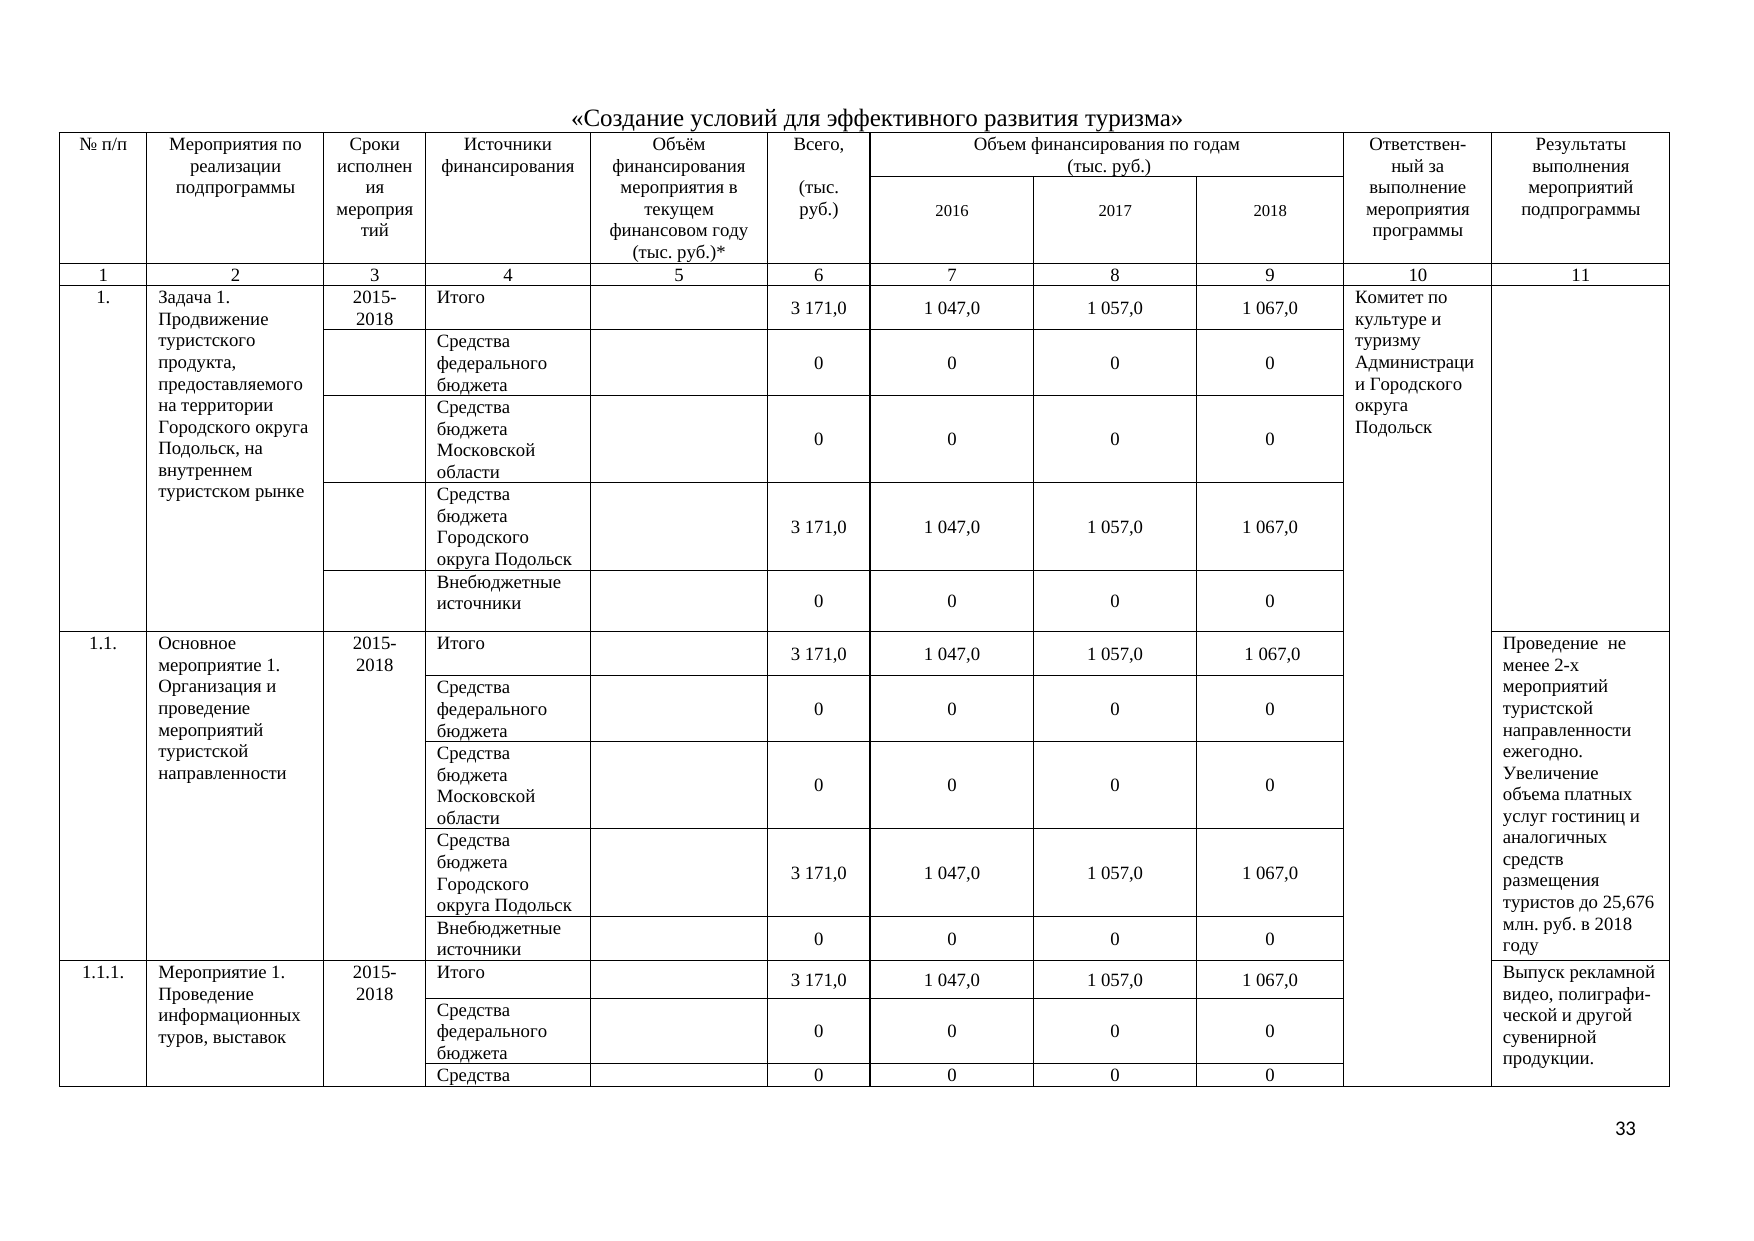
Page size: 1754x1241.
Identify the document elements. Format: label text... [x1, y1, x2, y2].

table_cell 1 067,0 [1197, 829, 1343, 916]
table_cell 0 [1034, 396, 1196, 482]
table_cell Средства бюджета Московской области [426, 742, 590, 828]
table_cell [591, 632, 767, 675]
table_cell 0 [1034, 330, 1196, 395]
table_cell Итого [426, 286, 590, 329]
table_cell Средства бюджета Городского округа Подольск [426, 829, 590, 916]
table_cell 1 057,0 [1034, 829, 1196, 916]
table_cell 2015-2018 [324, 961, 425, 1086]
table_cell 0 [1034, 742, 1196, 828]
table_header Объём финансирования мероприятия в текущем финансовом году (тыс. руб.)* [591, 133, 767, 262]
table_cell 0 [1197, 917, 1343, 960]
table_cell 1.1. [60, 632, 146, 960]
table_cell Внебюджетные источники [426, 917, 590, 960]
table_cell Основное мероприятие 1. Организация и проведение мероприятий туристской направленности [147, 632, 323, 960]
table_cell [591, 396, 767, 482]
table_cell 0 [1197, 1064, 1343, 1086]
text «Создание условий для эффективного развития туризма» [118, 103, 1636, 132]
table_cell 0 [768, 1064, 869, 1086]
table_cell 0 [871, 1064, 1033, 1086]
table_cell 0 [1034, 917, 1196, 960]
table_cell 0 [768, 999, 869, 1063]
table_cell [324, 483, 425, 569]
table_cell 2017 [1034, 177, 1196, 262]
table_cell 3 171,0 [768, 632, 869, 675]
table_cell [324, 330, 425, 395]
table_header Объем финансирования по годам (тыс. руб.) [871, 133, 1343, 176]
table_cell 1 057,0 [1034, 286, 1196, 329]
table_cell 6 [768, 264, 869, 285]
table_cell 2018 [1197, 177, 1343, 262]
table_cell 1 067,0 [1197, 286, 1343, 329]
table_cell 0 [768, 571, 869, 631]
table_cell [591, 999, 767, 1063]
table_cell [1492, 286, 1669, 631]
table_cell 1 047,0 [871, 286, 1033, 329]
table_cell 2 [147, 264, 323, 285]
table_cell [591, 1064, 767, 1086]
table_cell Выпуск рекламной видео, полиграфи-ческой и другой сувенирной продукции. Приобретение специального экскурсионного оборудования. Увеличение числа лиц, обслуженных туристскими фирмами до 30600 человек в 2018 году. [1492, 961, 1669, 1086]
table_cell 1 047,0 [871, 829, 1033, 916]
table_cell 0 [871, 742, 1033, 828]
table_cell 3 171,0 [768, 483, 869, 569]
table_cell 1 057,0 [1034, 961, 1196, 998]
table_cell 8 [1034, 264, 1196, 285]
table_cell 0 [768, 676, 869, 741]
table_cell Средства бюджета Городского округа Подольск [426, 483, 590, 569]
table_cell Комитет по культуре и туризму Администрации Городского округа Подольск [1344, 286, 1491, 1086]
table_cell 1.1.1. [60, 961, 146, 1086]
table_cell 0 [768, 917, 869, 960]
table_cell [591, 286, 767, 329]
table_header Всего, (тыс. руб.) [768, 133, 869, 262]
table_cell 2016 [871, 177, 1033, 262]
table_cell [426, 1064, 590, 1086]
table_header Ответствен-ный за выполнение мероприятия программы [1344, 133, 1491, 262]
table_header Мероприятия по реализации подпрограммы [147, 133, 323, 262]
table_cell Средства федерального бюджета [426, 999, 590, 1063]
table_cell 3 171,0 [768, 829, 869, 916]
table_cell Итого [426, 632, 590, 675]
table_cell 1 067,0 [1197, 632, 1343, 675]
table_header № п/п [60, 133, 146, 262]
table_cell [324, 396, 425, 482]
table_cell 0 [768, 396, 869, 482]
table_cell 0 [1034, 571, 1196, 631]
table_cell [591, 829, 767, 916]
table_cell Мероприятие 1. Проведение информационных туров, выставок [147, 961, 323, 1086]
table_cell 0 [1197, 330, 1343, 395]
table_cell 0 [1197, 396, 1343, 482]
table_cell 0 [1034, 999, 1196, 1063]
table_cell 2015-2018 [324, 632, 425, 960]
table_cell 0 [768, 330, 869, 395]
table_cell 0 [871, 676, 1033, 741]
table_cell [591, 483, 767, 569]
table_cell 0 [871, 999, 1033, 1063]
table_cell 9 [1197, 264, 1343, 285]
table_cell 5 [591, 264, 767, 285]
table_cell [591, 917, 767, 960]
table_cell Задача 1. Продвижение туристского продукта, предоставляемого на территории Городского округа Подольск, на внутреннем туристском рынке [147, 286, 323, 631]
table_cell Итого [426, 961, 590, 998]
table_cell Средства бюджета Московской области [426, 396, 590, 482]
table_header Сроки исполнения мероприятий [324, 133, 425, 262]
table_cell 0 [871, 571, 1033, 631]
table_cell 1 057,0 [1034, 632, 1196, 675]
table_cell [591, 742, 767, 828]
table_cell 0 [871, 396, 1033, 482]
table_cell 0 [871, 330, 1033, 395]
table_cell 1 067,0 [1197, 483, 1343, 569]
table_cell 0 [1197, 571, 1343, 631]
table_cell 0 [1034, 1064, 1196, 1086]
table_cell 0 [1197, 676, 1343, 741]
table_cell 11 [1492, 264, 1669, 285]
table_header Источники финансирования [426, 133, 590, 262]
table_cell [591, 571, 767, 631]
table_cell [591, 330, 767, 395]
table_cell Средства федерального бюджета [426, 676, 590, 741]
table_cell 7 [871, 264, 1033, 285]
table_cell 0 [1197, 999, 1343, 1063]
table_cell [324, 571, 425, 631]
table_cell 0 [768, 742, 869, 828]
table_cell 1 047,0 [871, 961, 1033, 998]
table_cell Средства федерального бюджета [426, 330, 590, 395]
table_cell 1 047,0 [871, 483, 1033, 569]
table_cell [591, 961, 767, 998]
table_cell 0 [871, 917, 1033, 960]
table_cell 1 [60, 264, 146, 285]
table_cell 1. [60, 286, 146, 631]
table_cell Проведение не менее 2-х мероприятий туристской направленности ежегодно. Увеличение объема платных услуг гостиниц и аналогичных средств размещения туристов до 25,676 млн. руб. в 2018 году [1492, 632, 1669, 960]
table_cell 0 [1197, 742, 1343, 828]
table_cell 1 057,0 [1034, 483, 1196, 569]
table_cell 1 047,0 [871, 632, 1033, 675]
table_cell 3 171,0 [768, 961, 869, 998]
table_cell 2015-2018 [324, 286, 425, 329]
table_cell 0 [1034, 676, 1196, 741]
table_cell 1 067,0 [1197, 961, 1343, 998]
table_cell 3 171,0 [768, 286, 869, 329]
table_cell [591, 676, 767, 741]
table_cell 10 [1344, 264, 1491, 285]
table_cell 3 [324, 264, 425, 285]
table_cell Внебюджетные источники [426, 571, 590, 631]
table_cell 4 [426, 264, 590, 285]
table_header Результаты выполнения мероприятий подпрограммы [1492, 133, 1669, 262]
